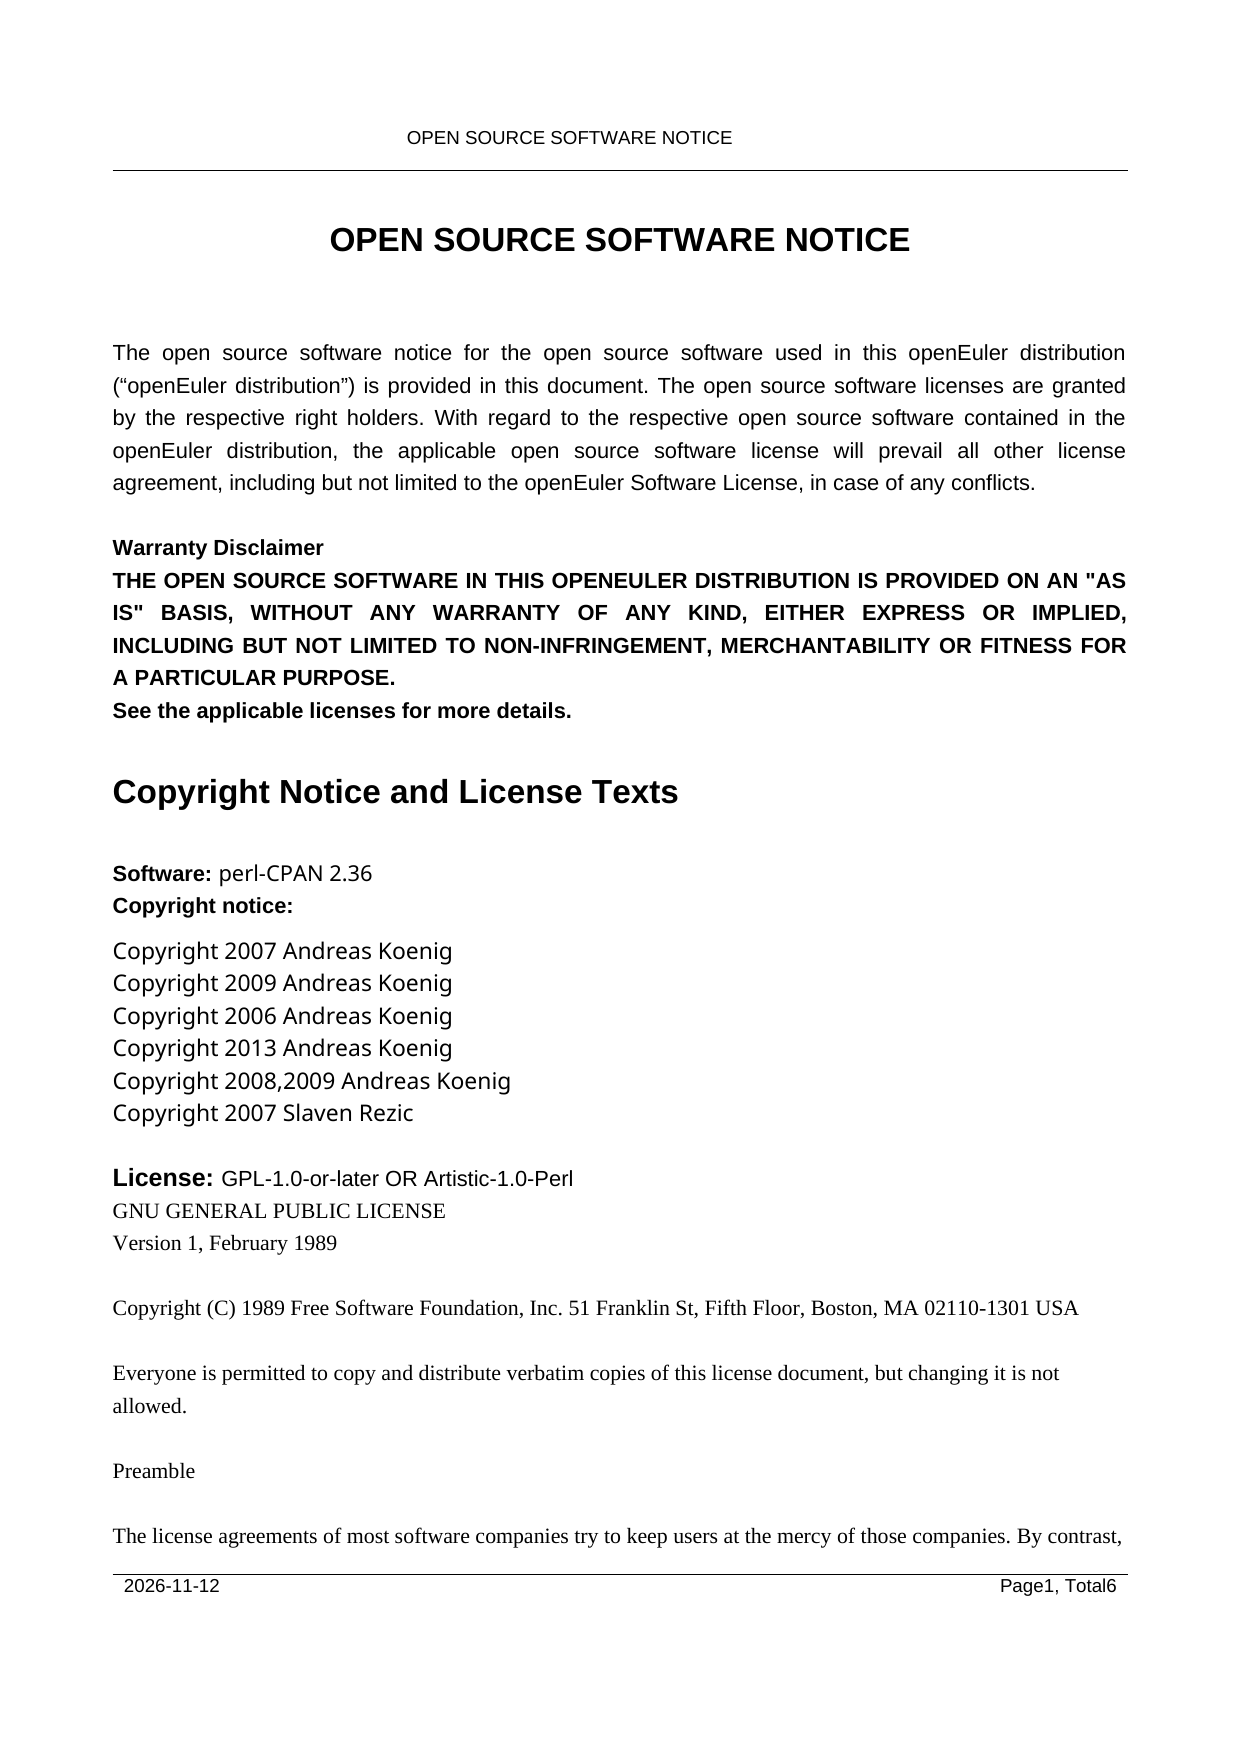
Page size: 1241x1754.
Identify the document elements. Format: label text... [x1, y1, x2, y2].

text OPEN SOURCE SOFTWARE NOTICE [112, 206, 1128, 271]
title Software: perl-CPAN 2.36 [112, 856, 1128, 889]
text Copyright Notice and License Texts [112, 759, 1128, 824]
text THE OPEN SOURCE SOFTWARE IN THIS OPENEULER DISTRIBUTION IS PROVIDED ON AN "AS IS" BASIS, WITHOUT ANY WARRANTY OF ANY KIND, EITHER EXPRESS OR IMPLIED, INCLUDING BUT NOT LIMITED TO NON-INFRINGEMENT, MERCHANTABILITY OR FITNESS FOR A PARTICULAR PURPOSE. See the applicable licenses for more details. [112, 564, 1128, 726]
text Copyright notice: [112, 889, 1128, 921]
text Warranty Disclaimer [112, 531, 1128, 564]
text Copyright 2007 Andreas Koenig Copyright 2009 Andreas Koenig Copyright 2006 Andreas Koenig Copyright 2013 Andreas Koenig Copyright 2008,2009 Andreas Koenig Copyright 2007 Slaven Rezic [112, 934, 1128, 1161]
text License: GPL-1.0-or-later OR Artistic-1.0-Perl [112, 1161, 1128, 1194]
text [112, 1194, 1128, 1551]
text The open source software notice for the open source software used in this openEuler distribution (“openEuler distribution”) is provided in this document. The open source software licenses are granted by the respective right holders. With regard to the respective open source software contained in the openEuler distribution, the applicable open source software license will prevail all other license agreement, including but not limited to the openEuler Software License, in case of any conflicts. [112, 336, 1128, 499]
